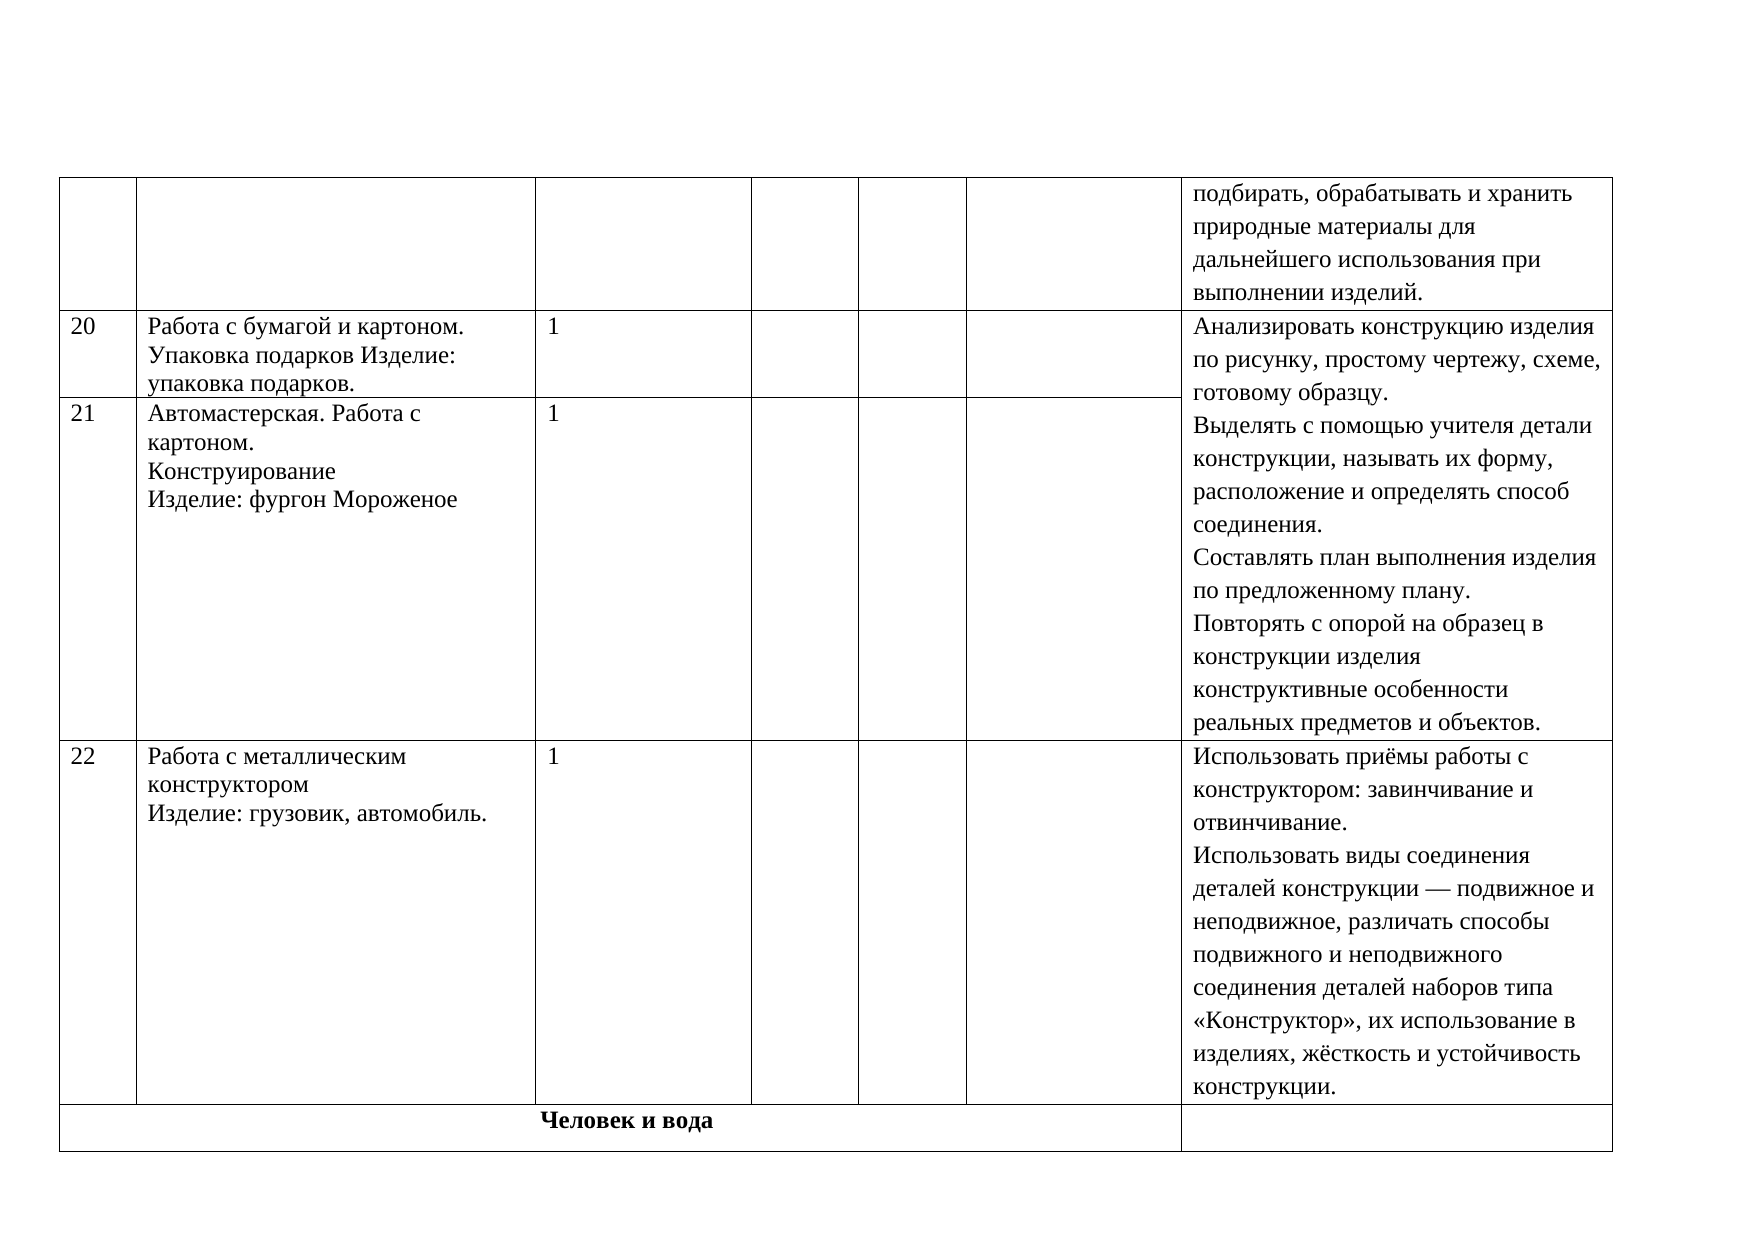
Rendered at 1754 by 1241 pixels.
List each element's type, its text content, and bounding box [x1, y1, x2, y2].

table_cell [752, 741, 858, 1104]
table_cell [967, 311, 1181, 397]
table_cell [752, 398, 858, 740]
table_cell Человек и вода [60, 1105, 1181, 1151]
table_cell [859, 311, 966, 397]
table_cell 1 [536, 741, 751, 1104]
table_cell [859, 398, 966, 740]
table_cell Использовать приёмы работы с конструктором: завинчивание и отвинчивание. Использовать виды соединения деталей конструкции — подвижное и неподвижное, различать способы подвижного и неподвижного соединения деталей наборов типа «Конструктор», их использование в изделиях, жёсткость и устойчивость конструкции. [1182, 741, 1612, 1104]
table_cell [967, 741, 1181, 1104]
table_cell [1182, 1105, 1612, 1151]
table_cell 20 [60, 311, 136, 397]
table_cell 19 [60, 178, 136, 310]
table_cell Работа с металлическим конструктором Изделие: грузовик, автомобиль. [137, 741, 535, 1104]
table_cell [859, 741, 966, 1104]
table_cell [967, 398, 1181, 740]
table_cell [752, 311, 858, 397]
table_cell 22 [60, 741, 136, 1104]
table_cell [1182, 178, 1612, 310]
table_cell [967, 178, 1181, 310]
table_cell [752, 178, 858, 310]
table_cell 21 [60, 398, 136, 740]
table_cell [137, 178, 535, 310]
table_cell 1 [536, 398, 751, 740]
table_cell [859, 178, 966, 310]
table_cell Автомастерская. Работа с картоном. Конструирование Изделие: фургон Мороженое [137, 398, 535, 740]
table_cell Анализировать конструкцию изделия по рисунку, простому чертежу, схеме, готовому образцу. Выделять с помощью учителя детали конструкции, называть их форму, расположение и определять способ соединения. Составлять план выполнения изделия по предложенному плану. Повторять с опорой на образец в конструкции изделия конструктивные особенности реальных предметов и объектов. [1182, 311, 1612, 740]
table_cell Работа с бумагой и картоном. Упаковка подарков Изделие: упаковка подарков. [137, 311, 535, 397]
table_cell 1 [536, 178, 751, 310]
table_cell 1 [536, 311, 751, 397]
